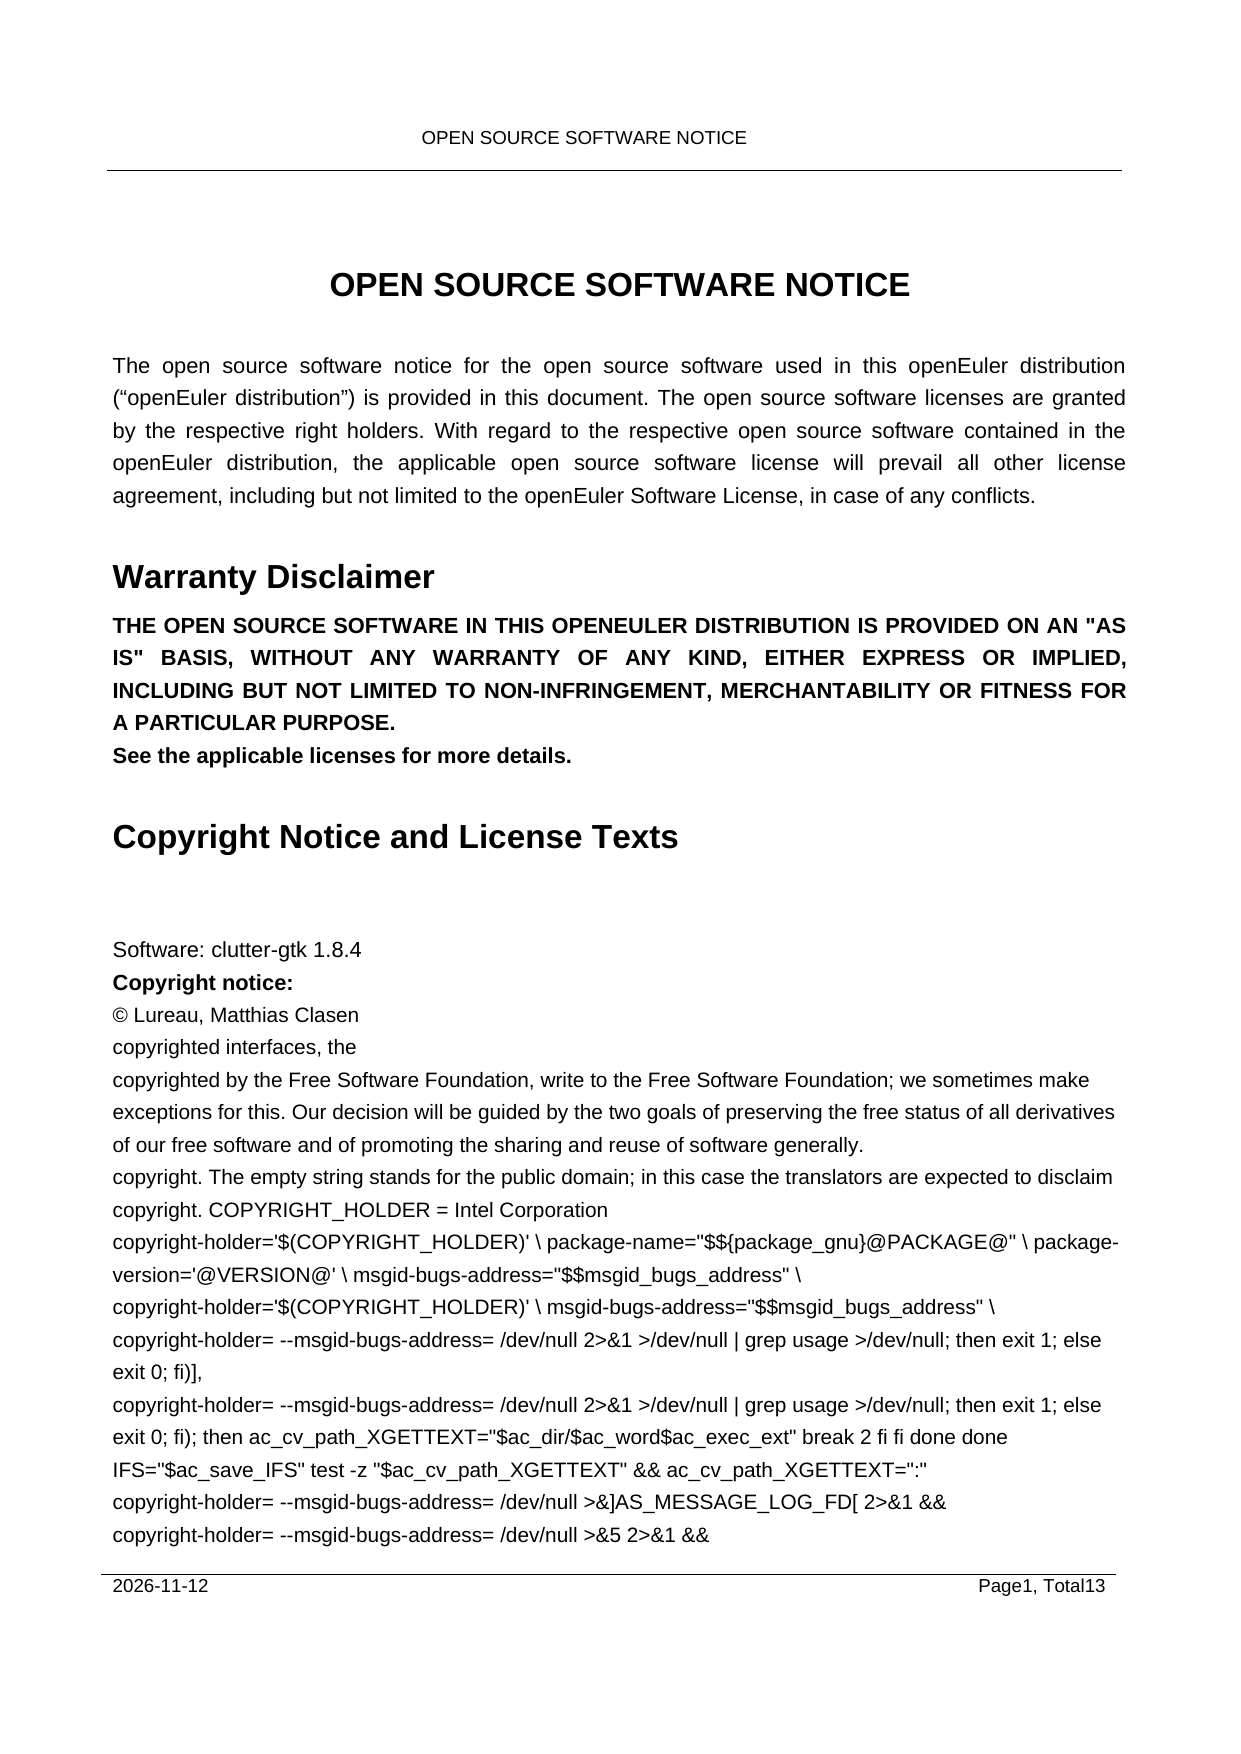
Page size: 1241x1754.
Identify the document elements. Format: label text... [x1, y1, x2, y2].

text copyright-holder= --msgid-bugs-address= /dev/null >&]AS_MESSAGE_LOG_FD[ 2>&1 && [112, 1486, 1128, 1518]
text copyright-holder= --msgid-bugs-address= /dev/null 2>&1 >/dev/null | grep usage >/dev/null; then exit 1; else exit 0; fi)], [112, 1323, 1128, 1388]
text Warranty Disclaimer [112, 544, 1128, 609]
text OPEN SOURCE SOFTWARE NOTICE [112, 251, 1128, 316]
text Copyright notice: [112, 966, 1128, 998]
text copyright-holder= --msgid-bugs-address= /dev/null 2>&1 >/dev/null | grep usage >/dev/null; then exit 1; else exit 0; fi); then ac_cv_path_XGETTEXT="$ac_dir/$ac_word$ac_exec_ext" break 2 fi fi done done IFS="$ac_save_IFS" test -z "$ac_cv_path_XGETTEXT" && ac_cv_path_XGETTEXT=":" [112, 1388, 1128, 1486]
text copyrighted by the Free Software Foundation, write to the Free Software Foundation; we sometimes make exceptions for this. Our decision will be guided by the two goals of preserving the free status of all derivatives of our free software and of promoting the sharing and reuse of software generally. [112, 1063, 1128, 1161]
text Copyright Notice and License Texts [112, 804, 1128, 869]
text copyrighted interfaces, the [112, 1031, 1128, 1063]
text copyright. The empty string stands for the public domain; in this case the translators are expected to disclaim [112, 1161, 1128, 1193]
text Software: clutter-gtk 1.8.4 [112, 933, 1128, 966]
text copyright-holder='$(COPYRIGHT_HOLDER)' \ msgid-bugs-address="$$msgid_bugs_address" \ [112, 1291, 1128, 1323]
text copyright. COPYRIGHT_HOLDER = Intel Corporation [112, 1193, 1128, 1226]
text © Lureau, Matthias Clasen [112, 998, 1128, 1031]
text copyright-holder='$(COPYRIGHT_HOLDER)' \ package-name="$${package_gnu}@PACKAGE@" \ package-version='@VERSION@' \ msgid-bugs-address="$$msgid_bugs_address" \ [112, 1226, 1128, 1291]
text copyright-holder= --msgid-bugs-address= /dev/null >&5 2>&1 && [112, 1518, 1128, 1551]
text The open source software notice for the open source software used in this openEuler distribution (“openEuler distribution”) is provided in this document. The open source software licenses are granted by the respective right holders. With regard to the respective open source software contained in the openEuler distribution, the applicable open source software license will prevail all other license agreement, including but not limited to the openEuler Software License, in case of any conflicts. [112, 349, 1128, 511]
text THE OPEN SOURCE SOFTWARE IN THIS OPENEULER DISTRIBUTION IS PROVIDED ON AN "AS IS" BASIS, WITHOUT ANY WARRANTY OF ANY KIND, EITHER EXPRESS OR IMPLIED, INCLUDING BUT NOT LIMITED TO NON-INFRINGEMENT, MERCHANTABILITY OR FITNESS FOR A PARTICULAR PURPOSE. See the applicable licenses for more details. [112, 609, 1128, 771]
